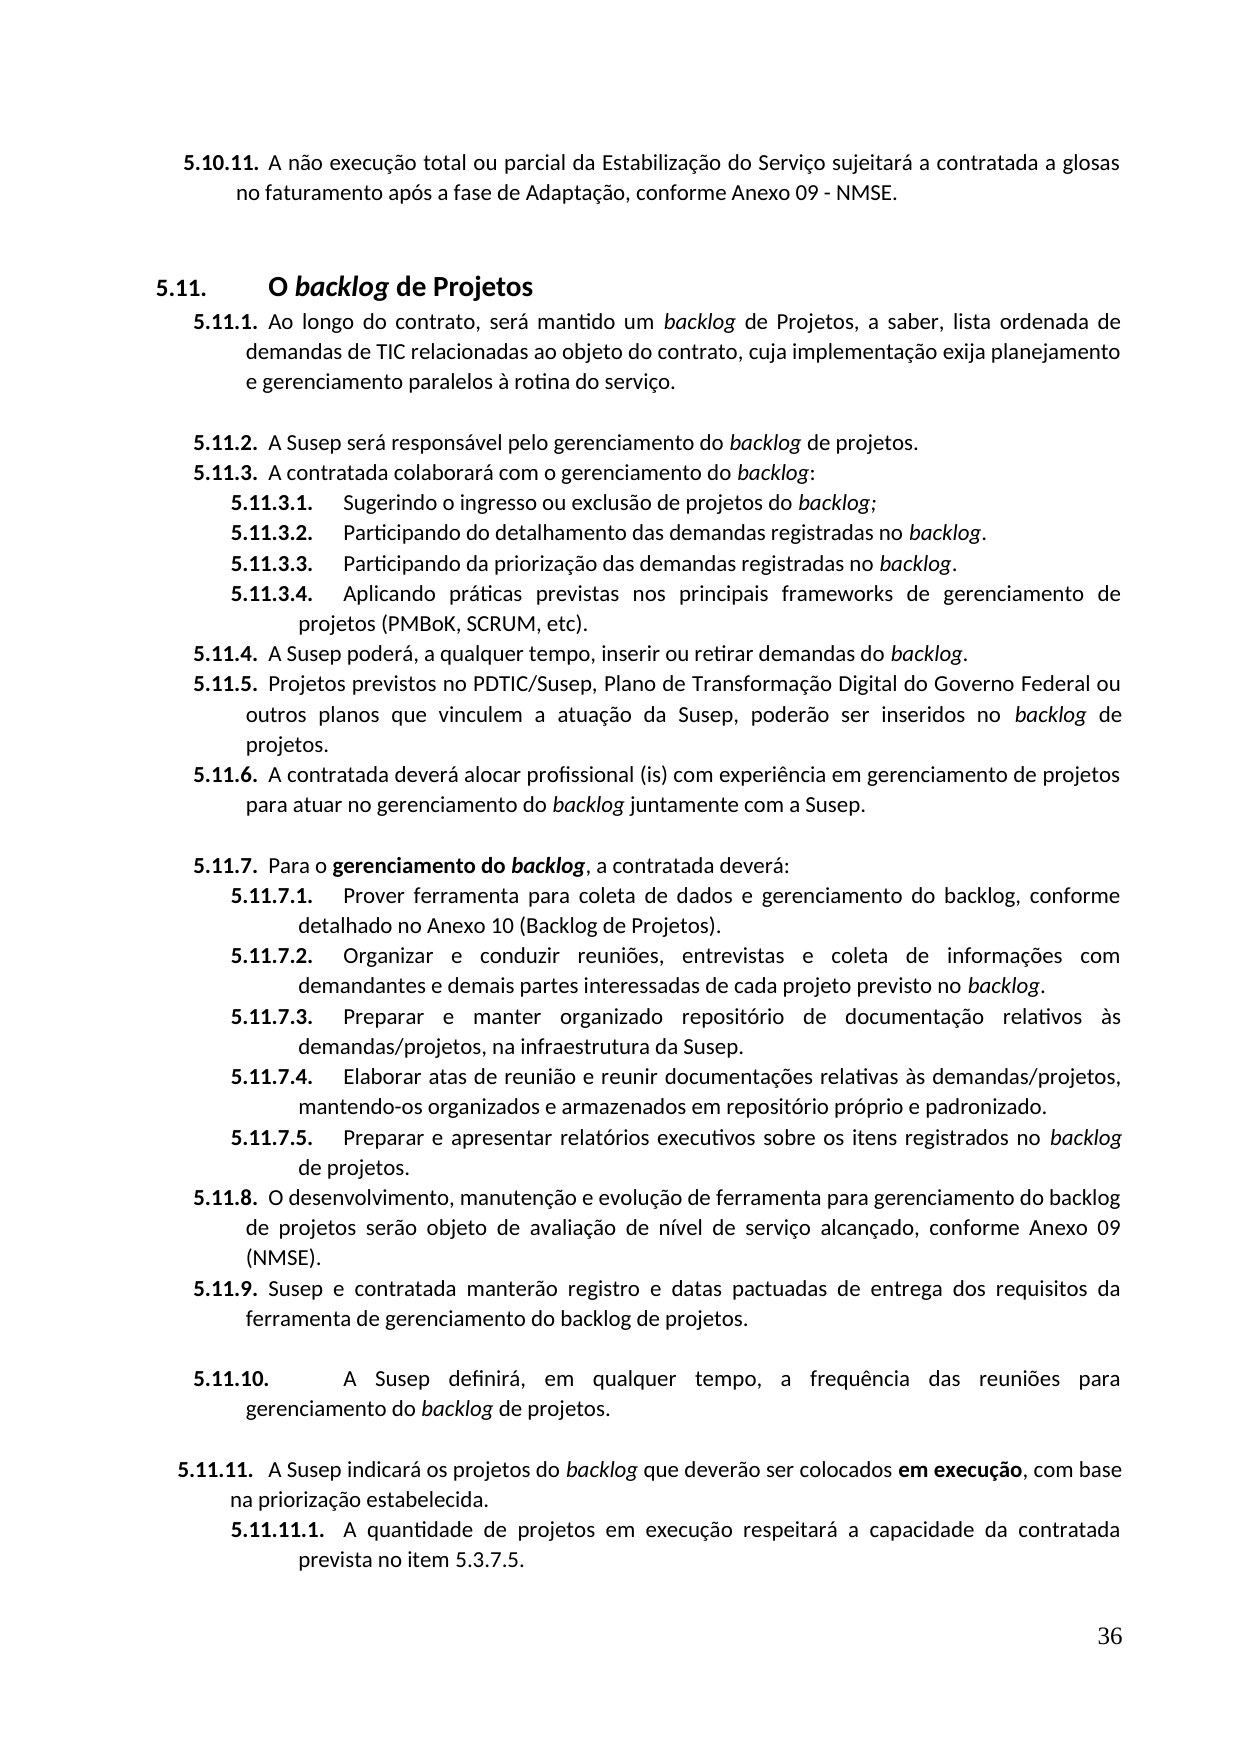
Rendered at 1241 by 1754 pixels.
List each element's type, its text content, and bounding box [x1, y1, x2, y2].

list A contratada colaborará com o gerenciamento do backlog: [193, 458, 1122, 486]
list A contratada deverá alocar profissional (is) com experiência em gerenciamento de projetos para atuar no gerenciamento do backlog juntamente com a Susep. [193, 760, 1122, 818]
list A quantidade de projetos em execução respeitará a capacidade da contratada prevista no item 5.3.7.5. [231, 1515, 1122, 1573]
list Sugerindo o ingresso ou exclusão de projetos do backlog; [231, 488, 1122, 516]
list A Susep poderá, a qualquer tempo, inserir ou retirar demandas do backlog. [193, 639, 1122, 667]
list Projetos previstos no PDTIC/Susep, Plano de Transformação Digital do Governo Federal ou outros planos que vinculem a atuação da Susep, poderão ser inseridos no backlog de projetos. [193, 669, 1122, 758]
list Ao longo do contrato, será mantido um backlog de Projetos, a saber, lista ordenada de demandas de TIC relacionadas ao objeto do contrato, cuja implementação exija planejamento e gerenciamento paralelos à rotina do serviço. [193, 307, 1122, 395]
list O backlog de Projetos [156, 268, 1122, 304]
list Elaborar atas de reunião e reunir documentações relativas às demandas/projetos, mantendo-os organizados e armazenados em repositório próprio e padronizado. [231, 1062, 1122, 1120]
list Organizar e conduzir reuniões, entrevistas e coleta de informações com demandantes e demais partes interessadas de cada projeto previsto no backlog. [231, 941, 1122, 999]
list A Susep definirá, em qualquer tempo, a frequência das reuniões para gerenciamento do backlog de projetos. [193, 1364, 1122, 1422]
list Preparar e manter organizado repositório de documentação relativos às demandas/projetos, na infraestrutura da Susep. [231, 1002, 1122, 1060]
list Participando da priorização das demandas registradas no backlog. [231, 549, 1122, 577]
list Para o gerenciamento do backlog, a contratada deverá: [193, 851, 1122, 879]
list Susep e contratada manterão registro e datas pactuadas de entrega dos requisitos da ferramenta de gerenciamento do backlog de projetos. [193, 1274, 1122, 1332]
list A Susep será responsável pelo gerenciamento do backlog de projetos. [193, 428, 1122, 456]
list Participando do detalhamento das demandas registradas no backlog. [231, 518, 1122, 546]
list O desenvolvimento, manutenção e evolução de ferramenta para gerenciamento do backlog de projetos serão objeto de avaliação de nível de serviço alcançado, conforme Anexo 09 (NMSE). [193, 1183, 1122, 1271]
list Aplicando práticas previstas nos principais frameworks de gerenciamento de projetos (PMBoK, SCRUM, etc). [231, 579, 1122, 637]
list A não execução total ou parcial da Estabilização do Serviço sujeitará a contratada a glosas no faturamento após a fase de Adaptação, conforme Anexo 09 - NMSE. [183, 148, 1122, 206]
list Prover ferramenta para coleta de dados e gerenciamento do backlog, conforme detalhado no Anexo 10 (Backlog de Projetos). [231, 881, 1122, 939]
list Preparar e apresentar relatórios executivos sobre os itens registrados no backlog de projetos. [231, 1123, 1122, 1181]
list A Susep indicará os projetos do backlog que deverão ser colocados em execução, com base na priorização estabelecida. [177, 1455, 1122, 1513]
